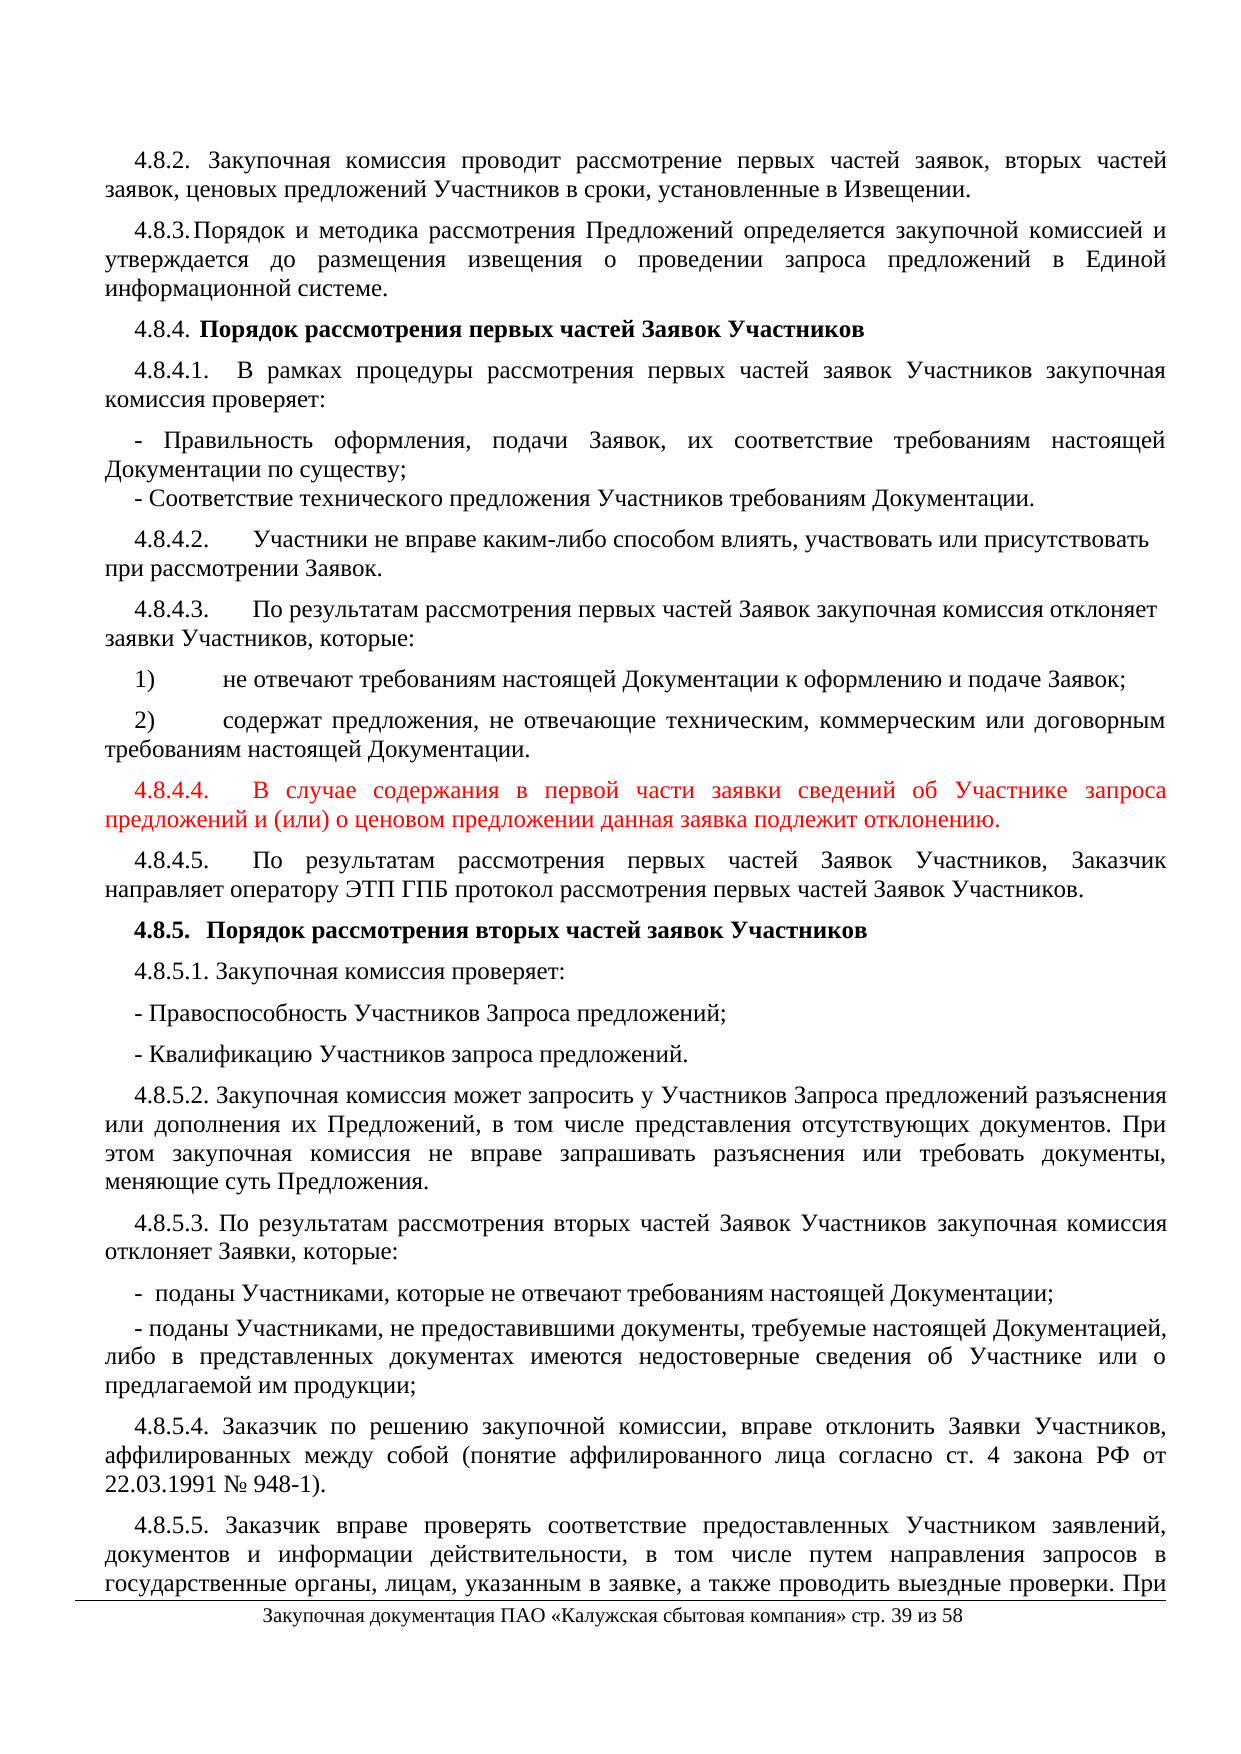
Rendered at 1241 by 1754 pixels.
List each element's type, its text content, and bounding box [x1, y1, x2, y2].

list Порядок рассмотрения вторых частей заявок Участников [134, 915, 1167, 944]
list Участники не вправе каким-либо способом влиять, участвовать или присутствовать при рассмотрении Заявок. [104, 524, 1166, 581]
list 4.8.5.2. Закупочная комиссия может запросить у Участников Запроса предложений разъяснения или дополнения их Предложений, в том числе представления отсутствующих документов. При этом закупочная комиссия не вправе запрашивать разъяснения или требовать документы, меняющие суть Предложения. [104, 1080, 1167, 1195]
list Порядок и методика рассмотрения Предложений определяется закупочной комиссией и утверждается до размещения извещения о проведении запроса предложений в Единой информационной системе. [104, 215, 1167, 301]
list По результатам рассмотрения первых частей Заявок закупочная комиссия отклоняет заявки Участников, которые: [104, 594, 1166, 651]
text - Правильность оформления, подачи Заявок, их соответствие требованиям настоящей Документации по существу; [104, 425, 1166, 483]
list Закупочная комиссия проводит рассмотрение первых частей заявок, вторых частей заявок, ценовых предложений Участников в сроки, установленные в Извещении. [104, 145, 1167, 203]
list 4.8.5.3. По результатам рассмотрения вторых частей Заявок Участников закупочная комиссия отклоняет Заявки, которые: [104, 1208, 1167, 1265]
text - Соответствие технического предложения Участников требованиям Документации. [104, 483, 1166, 511]
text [104, 1510, 1167, 1596]
list Порядок рассмотрения первых частей Заявок Участников [104, 314, 1166, 343]
list - Квалификацию Участников запроса предложений. [104, 1039, 1167, 1068]
text 4.8.5.4. Заказчик по решению закупочной комиссии, вправе отклонить Заявки Участников, аффилированных между собой (понятие аффилированного лица согласно ст. 4 закона РФ от 22.03.1991 № 948-1). [104, 1411, 1167, 1498]
list - Правоспособность Участников Запроса предложений; [104, 998, 1167, 1026]
list По результатам рассмотрения первых частей Заявок Участников, Заказчик направляет оператору ЭТП ГПБ протокол рассмотрения первых частей Заявок Участников. [104, 845, 1166, 903]
list содержат предложения, не отвечающие техническим, коммерческим или договорным требованиям настоящей Документации. [104, 705, 1166, 763]
text - поданы Участниками, не предоставившими документы, требуемые настоящей Документацией, либо в представленных документах имеются недостоверные сведения об Участнике или о предлагаемой им продукции; [104, 1313, 1167, 1399]
text - поданы Участниками, которые не отвечают требованиям настоящей Документации; [104, 1278, 1167, 1306]
text 4.8.4.1. В рамках процедуры рассмотрения первых частей заявок Участников закупочная комиссия проверяет: [104, 355, 1166, 413]
list не отвечают требованиям настоящей Документации к оформлению и подаче Заявок; [104, 664, 1166, 693]
text 4.8.5.1. Закупочная комиссия проверяет: [104, 956, 1167, 985]
list В случае содержания в первой части заявки сведений об Участнике запроса предложений и (или) о ценовом предложении данная заявка подлежит отклонению. [104, 775, 1166, 833]
